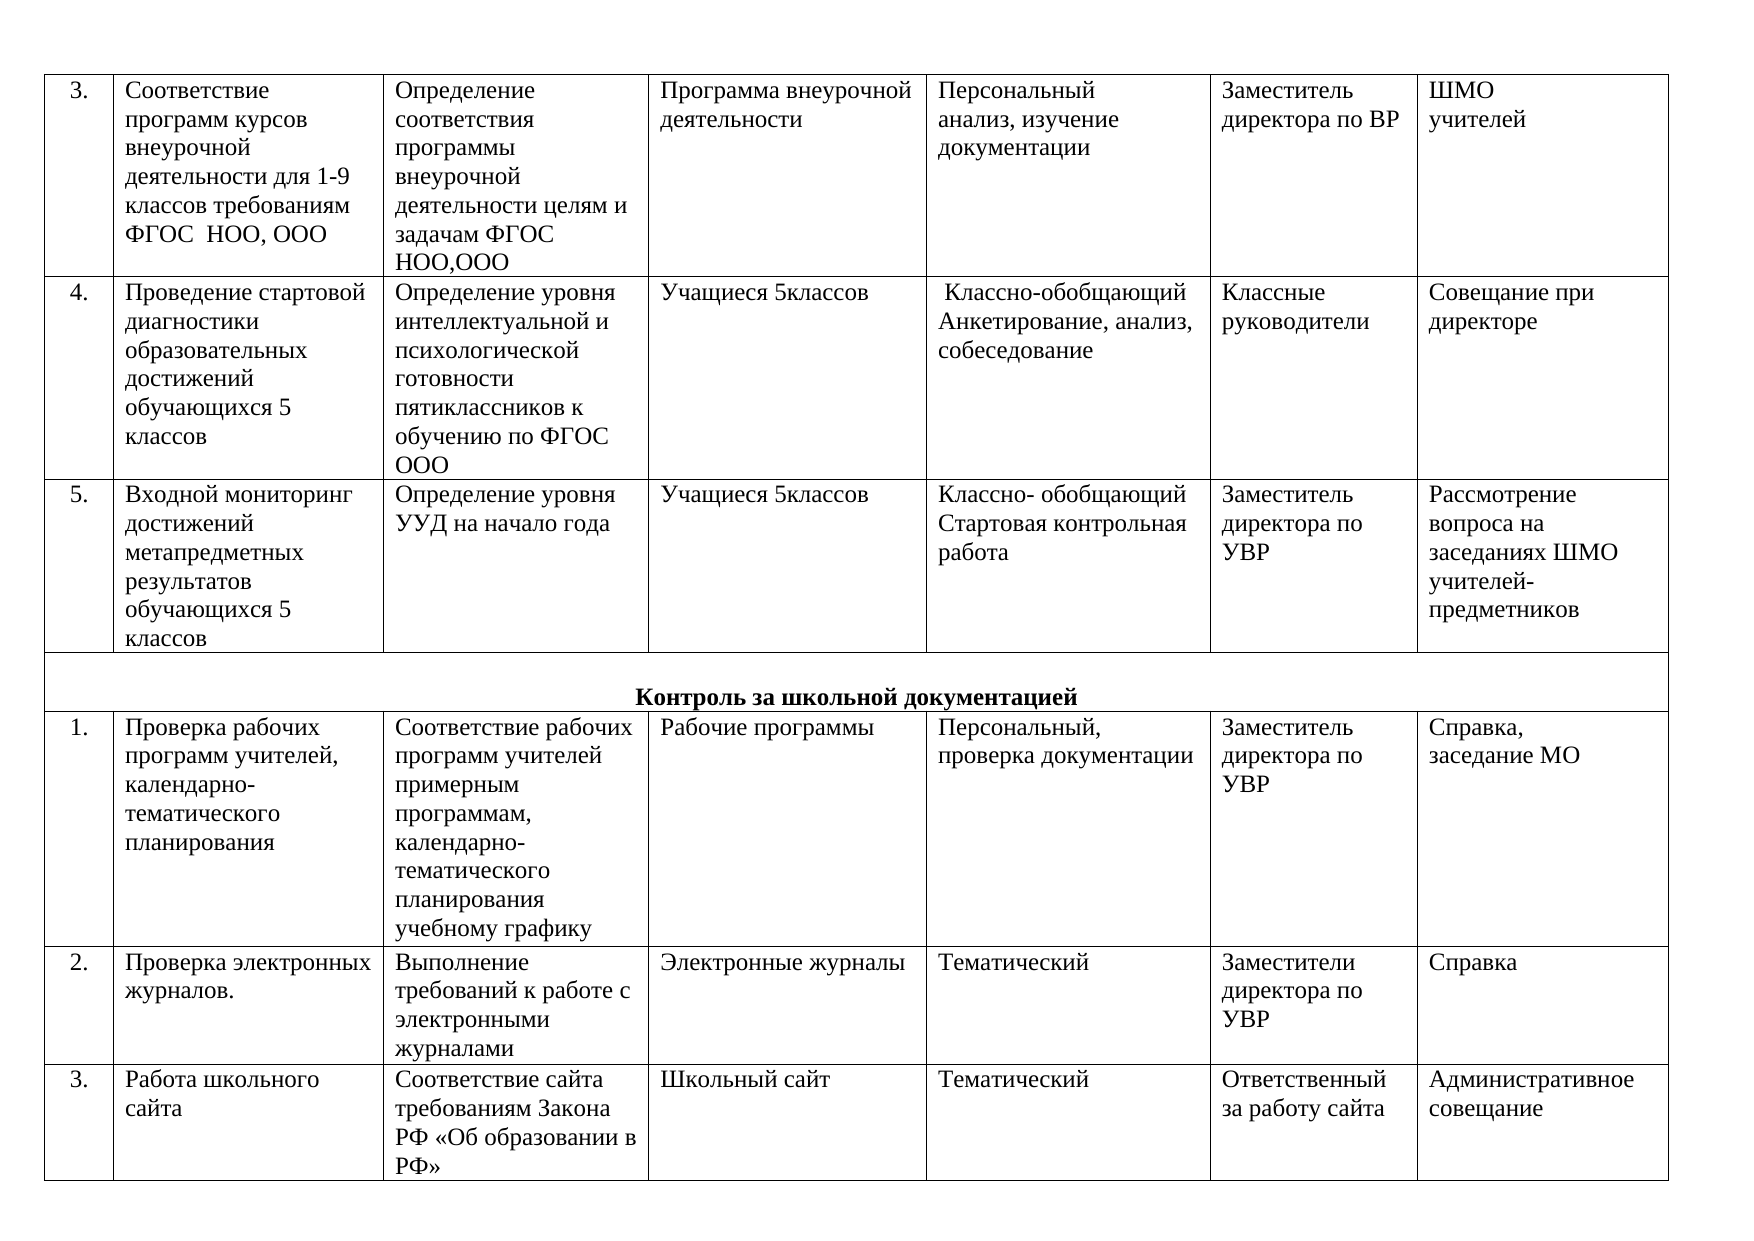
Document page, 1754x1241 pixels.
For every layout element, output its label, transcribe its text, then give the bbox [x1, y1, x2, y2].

table_cell Заместители директора по УВР [1211, 947, 1417, 1063]
table_cell 2. [45, 947, 113, 1063]
table_cell Классно- обобщающий Стартовая контрольная работа [927, 480, 1210, 652]
table_cell Рассмотрение вопроса на заседаниях ШМО учителей-предметников [1418, 480, 1668, 652]
table_cell 3. [45, 1065, 113, 1180]
table_cell ШМО учителей [1418, 75, 1668, 276]
table_cell Совещание при директоре [1418, 277, 1668, 478]
table_cell Соответствие сайта требованиям Закона РФ «Об образовании в РФ» [384, 1065, 648, 1180]
table_cell 5. [45, 480, 113, 652]
table_cell Классно-обобщающий Анкетирование, анализ, собеседование [927, 277, 1210, 478]
table_cell Работа школьного сайта [114, 1065, 383, 1180]
table_cell Проверка электронных журналов. [114, 947, 383, 1063]
table_cell Школьный сайт [649, 1065, 926, 1180]
table_cell Справка [1418, 947, 1668, 1063]
table_cell Проведение стартовой диагностики образовательных достижений обучающихся 5 классов [114, 277, 383, 478]
table_cell Рабочие программы [649, 712, 926, 946]
table_cell Персональный, проверка документации [927, 712, 1210, 946]
table_cell Определение соответствия программы внеурочной деятельности целям и задачам ФГОС НОО,ООО [384, 75, 648, 276]
table_cell Административное совещание [1418, 1065, 1668, 1180]
table_cell Определение уровня интеллектуальной и психологической готовности пятиклассников к обучению по ФГОС ООО [384, 277, 648, 478]
table_cell Учащиеся 5классов [649, 277, 926, 478]
table_cell Входной мониторинг достижений метапредметных результатов обучающихся 5 классов [114, 480, 383, 652]
table_cell Ответственный за работу сайта [1211, 1065, 1417, 1180]
table_cell Определение уровня УУД на начало года [384, 480, 648, 652]
table_cell Соответствие рабочих программ учителей примерным программам, календарно-тематического планирования учебному графику [384, 712, 648, 946]
table_cell Проверка рабочих программ учителей, календарно-тематического планирования [114, 712, 383, 946]
table_cell 3. [45, 75, 113, 276]
table_cell Соответствие программ курсов внеурочной деятельности для 1-9 классов требованиям ФГОС НОО, ООО [114, 75, 383, 276]
table_cell Заместитель директора по УВР [1211, 480, 1417, 652]
table_cell Классные руководители [1211, 277, 1417, 478]
table_cell Программа внеурочной деятельности [649, 75, 926, 276]
table_cell 1. [45, 712, 113, 946]
table_cell Тематический [927, 947, 1210, 1063]
table_cell Справка, заседание МО [1418, 712, 1668, 946]
table_cell Персональный анализ, изучение документации [927, 75, 1210, 276]
table_cell Контроль за школьной документацией [45, 653, 1668, 711]
table_cell Заместитель директора по ВР [1211, 75, 1417, 276]
table_cell 4. [45, 277, 113, 478]
table_cell Учащиеся 5классов [649, 480, 926, 652]
table_cell Выполнение требований к работе с электронными журналами [384, 947, 648, 1063]
table_cell Тематический [927, 1065, 1210, 1180]
table_cell Электронные журналы [649, 947, 926, 1063]
table_cell Заместитель директора по УВР [1211, 712, 1417, 946]
